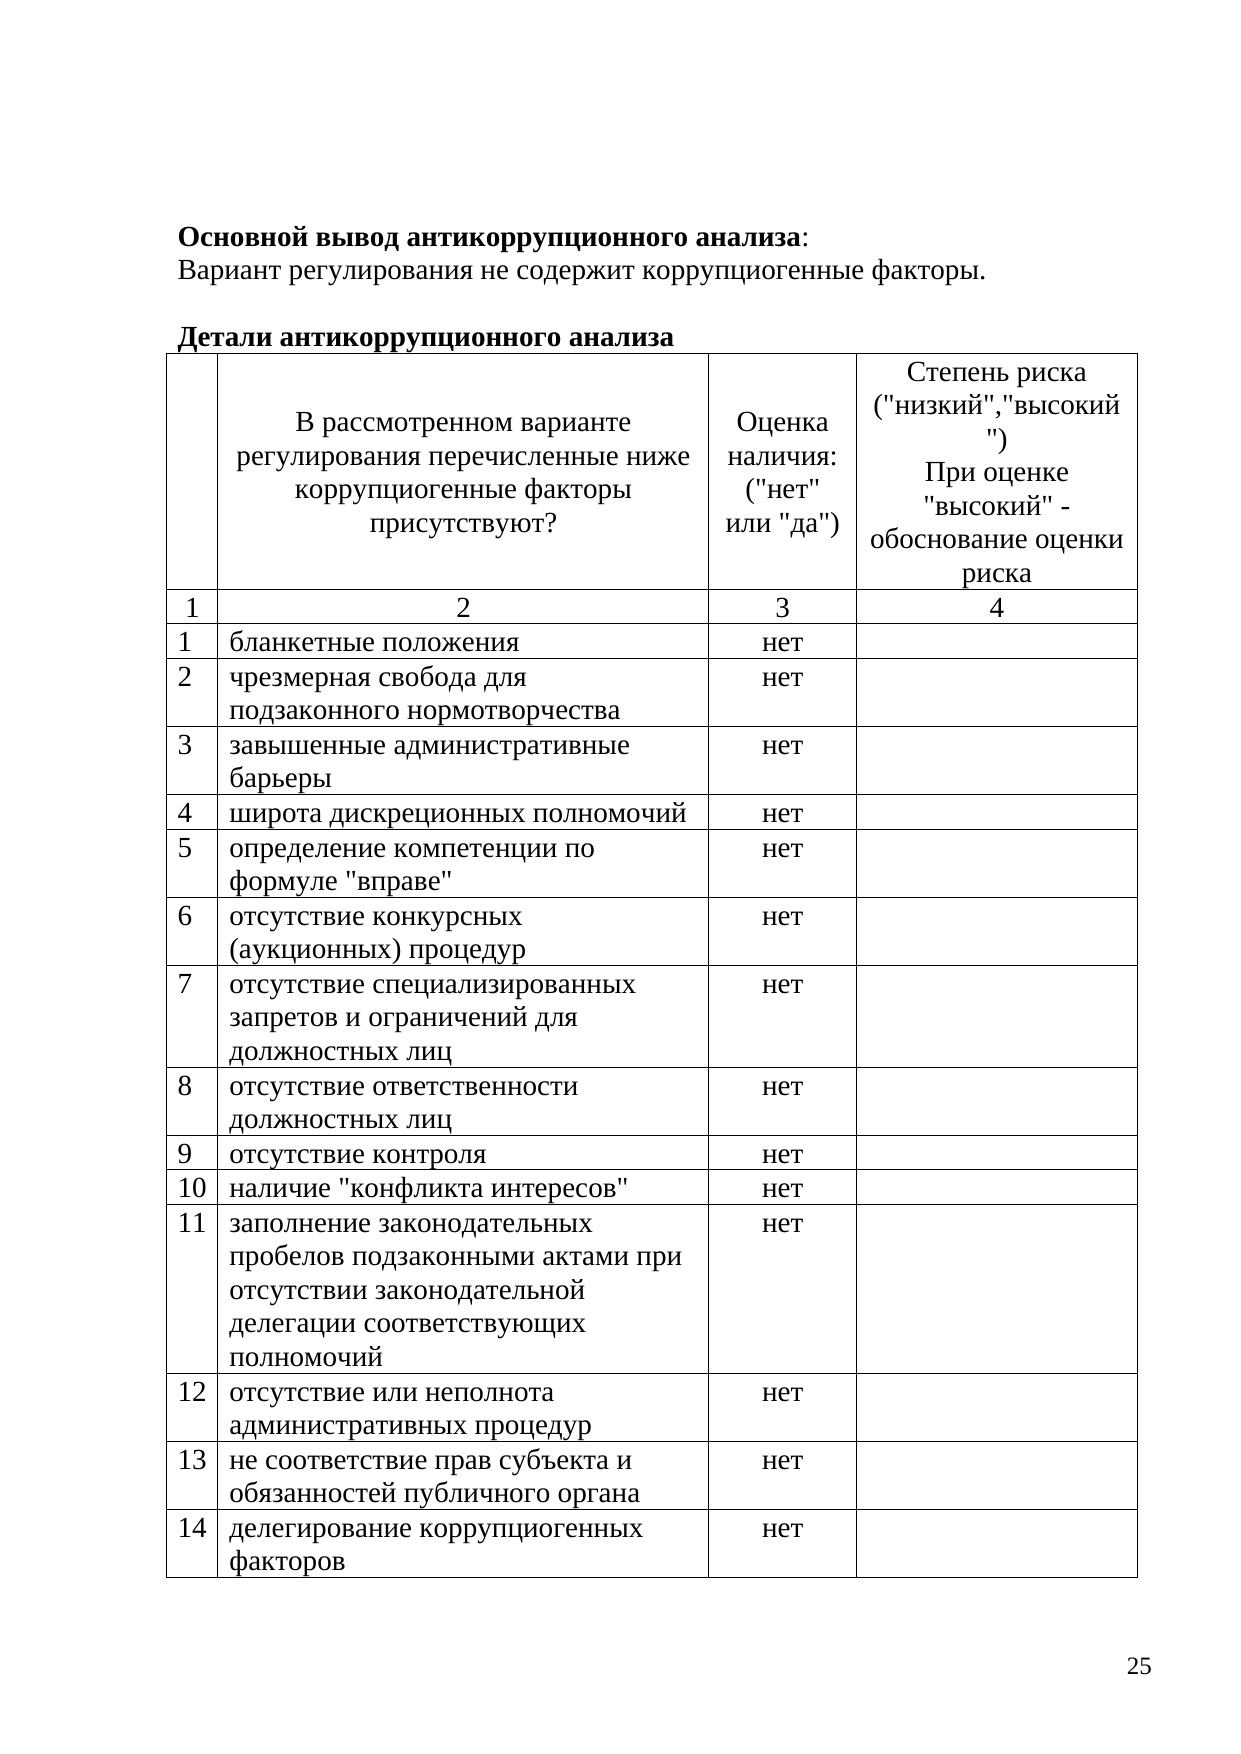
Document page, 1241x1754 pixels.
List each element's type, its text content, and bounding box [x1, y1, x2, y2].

table_cell нет [709, 727, 856, 794]
table_cell нет [709, 1170, 856, 1204]
table_cell [857, 624, 1137, 658]
table_cell 2 [167, 659, 217, 726]
table_cell отсутствие контроля [218, 1136, 708, 1169]
table_cell 13 [167, 1442, 217, 1509]
table_cell широта дискреционных полномочий [218, 795, 708, 829]
table_cell 4 [857, 590, 1137, 623]
table_cell 3 [709, 590, 856, 623]
table_header Степень риска ("низкий","высокий") При оценке "высокий" - обоснование оценки риска [857, 354, 1137, 589]
table_cell 10 [167, 1170, 217, 1204]
table_cell [857, 1374, 1137, 1441]
table_cell нет [709, 659, 856, 726]
table_cell 7 [167, 966, 217, 1067]
table_cell [857, 830, 1137, 897]
table_cell нет [709, 624, 856, 658]
table_cell [857, 966, 1137, 1067]
table_cell 11 [167, 1205, 217, 1373]
table_cell нет [709, 1442, 856, 1509]
table_cell отсутствие конкурсных (аукционных) процедур [218, 898, 708, 965]
table_cell 1 [167, 590, 217, 623]
table_cell [857, 795, 1137, 829]
table_cell [857, 898, 1137, 965]
table_cell 3 [167, 727, 217, 794]
table_cell нет [709, 1068, 856, 1135]
table_cell 5 [167, 830, 217, 897]
table_header [167, 354, 217, 589]
table_cell нет [709, 1510, 856, 1577]
table_cell заполнение законодательных пробелов подзаконными актами при отсутствии законодательной делегации соответствующих полномочий [218, 1205, 708, 1373]
table_cell отсутствие специализированных запретов и ограничений для должностных лиц [218, 966, 708, 1067]
table_cell нет [709, 1374, 856, 1441]
table_cell 12 [167, 1374, 217, 1441]
table_header В рассмотренном варианте регулирования перечисленные ниже коррупциогенные факторы присутствуют? [218, 354, 708, 589]
table_cell [857, 659, 1137, 726]
table_cell нет [709, 795, 856, 829]
table_cell делегирование коррупциогенных факторов [218, 1510, 708, 1577]
table_cell нет [709, 1136, 856, 1169]
table_cell 4 [167, 795, 217, 829]
table_cell 8 [167, 1068, 217, 1135]
table_cell нет [709, 966, 856, 1067]
table_cell [857, 1510, 1137, 1577]
table_cell отсутствие или неполнота административных процедур [218, 1374, 708, 1441]
table_cell [857, 1068, 1137, 1135]
table_cell завышенные административные барьеры [218, 727, 708, 794]
table_cell 9 [167, 1136, 217, 1169]
table_cell 6 [167, 898, 217, 965]
text Основной вывод антикоррупционного анализа: [177, 219, 1152, 252]
table_cell [857, 1136, 1137, 1169]
table_cell нет [709, 898, 856, 965]
table_cell отсутствие ответственности должностных лиц [218, 1068, 708, 1135]
table_cell 2 [218, 590, 708, 623]
text Детали антикоррупционного анализа [177, 319, 1152, 353]
table_cell не соответствие прав субъекта и обязанностей публичного органа [218, 1442, 708, 1509]
table_cell нет [709, 1205, 856, 1373]
table_cell [857, 1170, 1137, 1204]
table_header Оценка наличия: ("нет" или "да") [709, 354, 856, 589]
table_cell бланкетные положения [218, 624, 708, 658]
table_cell 1 [167, 624, 217, 658]
list Вариант регулирования не содержит коррупциогенные факторы. [177, 252, 1152, 286]
table_cell нет [709, 830, 856, 897]
table_cell [857, 1205, 1137, 1373]
table_cell [857, 727, 1137, 794]
table_cell 14 [167, 1510, 217, 1577]
table_cell определение компетенции по формуле "вправе" [218, 830, 708, 897]
table_cell [857, 1442, 1137, 1509]
table_cell наличие "конфликта интересов" [218, 1170, 708, 1204]
table_cell чрезмерная свобода для подзаконного нормотворчества [218, 659, 708, 726]
